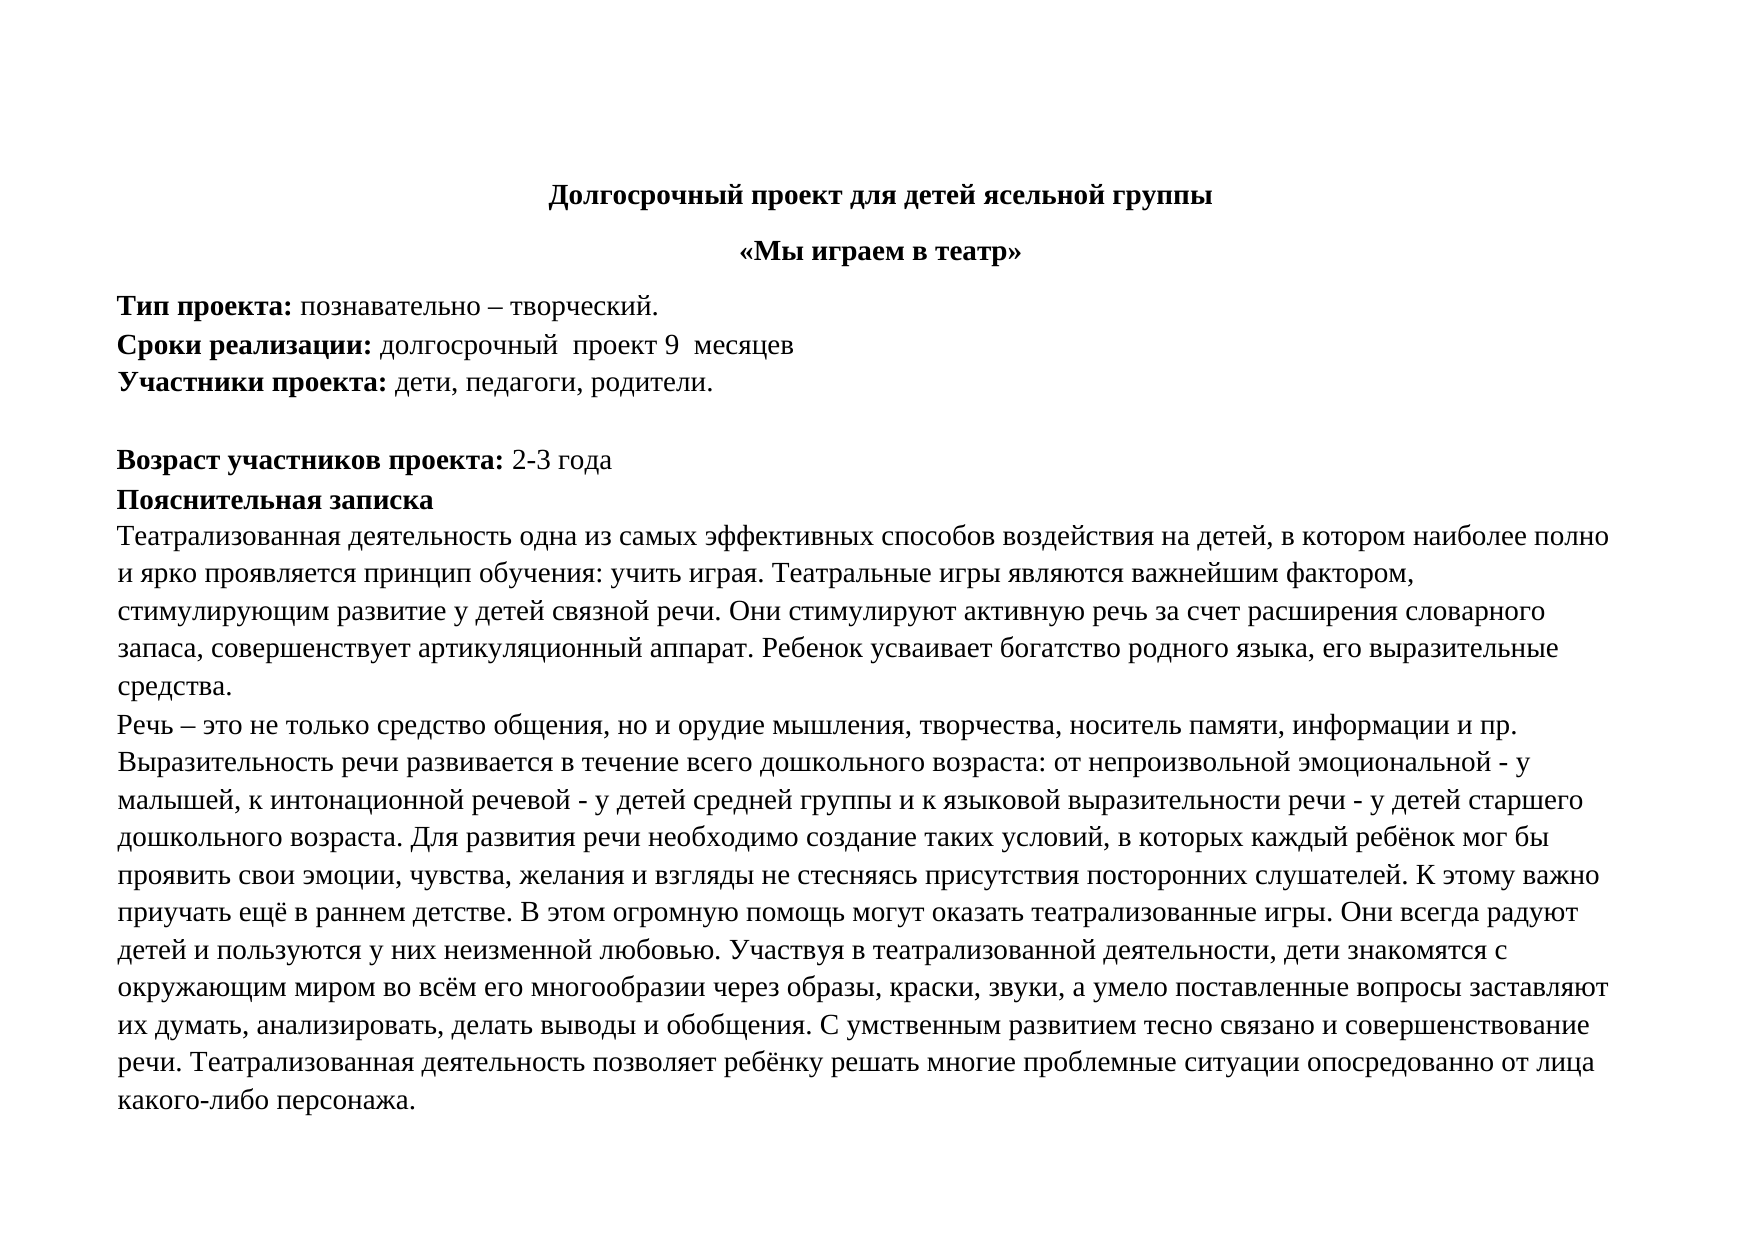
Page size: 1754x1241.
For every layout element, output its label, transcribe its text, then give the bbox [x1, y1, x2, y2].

text Сроки реализации: долгосрочный проект 9 месяцев Участники проекта: дети, педагоги, родители. [116, 327, 942, 398]
text Пояснительная записка [116, 482, 1632, 515]
text Возраст участников проекта: 2-3 года [116, 442, 1632, 475]
text Речь – это не только средство общения, но и орудие мышления, творчества, носитель памяти, информации и пр. Выразительность речи развивается в течение всего дошкольного возраста: от непроизвольной эмоциональной - у малышей, к интонационной речевой - у детей средней группы и к языковой выразительности речи - у детей старшего дошкольного возраста. Для развития речи необходимо создание таких условий, в которых каждый ребёнок мог бы проявить свои эмоции, чувства, желания и взгляды не стесняясь присутствия посторонних слушателей. К этому важно приучать ещё в раннем детстве. В этом огромную помощь могут оказать театрализованные игры. Они всегда радуют детей и пользуются у них неизменной любовью. Участвуя в театрализованной деятельности, дети знакомятся с окружающим миром во всём его многообразии через образы, краски, звуки, а умело поставленные вопросы заставляют их думать, анализировать, делать выводы и обобщения. С умственным развитием тесно связано и совершенствование речи. Театрализованная деятельность позволяет ребёнку решать многие проблемные ситуации опосредованно от лица какого-либо персонажа. [116, 707, 1632, 1115]
text Театрализованная деятельность одна из самых эффективных способов воздействия на детей, в котором наиболее полно и ярко проявляется принцип обучения: учить играя. Театральные игры являются важнейшим фактором, стимулирующим развитие у детей связной речи. Они стимулируют активную речь за счет расширения словарного запаса, совершенствует артикуляционный аппарат. Ребенок усваивает богатство родного языка, его выразительные средства. [116, 518, 1632, 702]
text «Мы играем в театр» [409, 233, 1352, 266]
text Долгосрочный проект для детей ясельной группы [409, 177, 1352, 211]
text Тип проекта: познавательно – творческий. [116, 288, 1632, 322]
